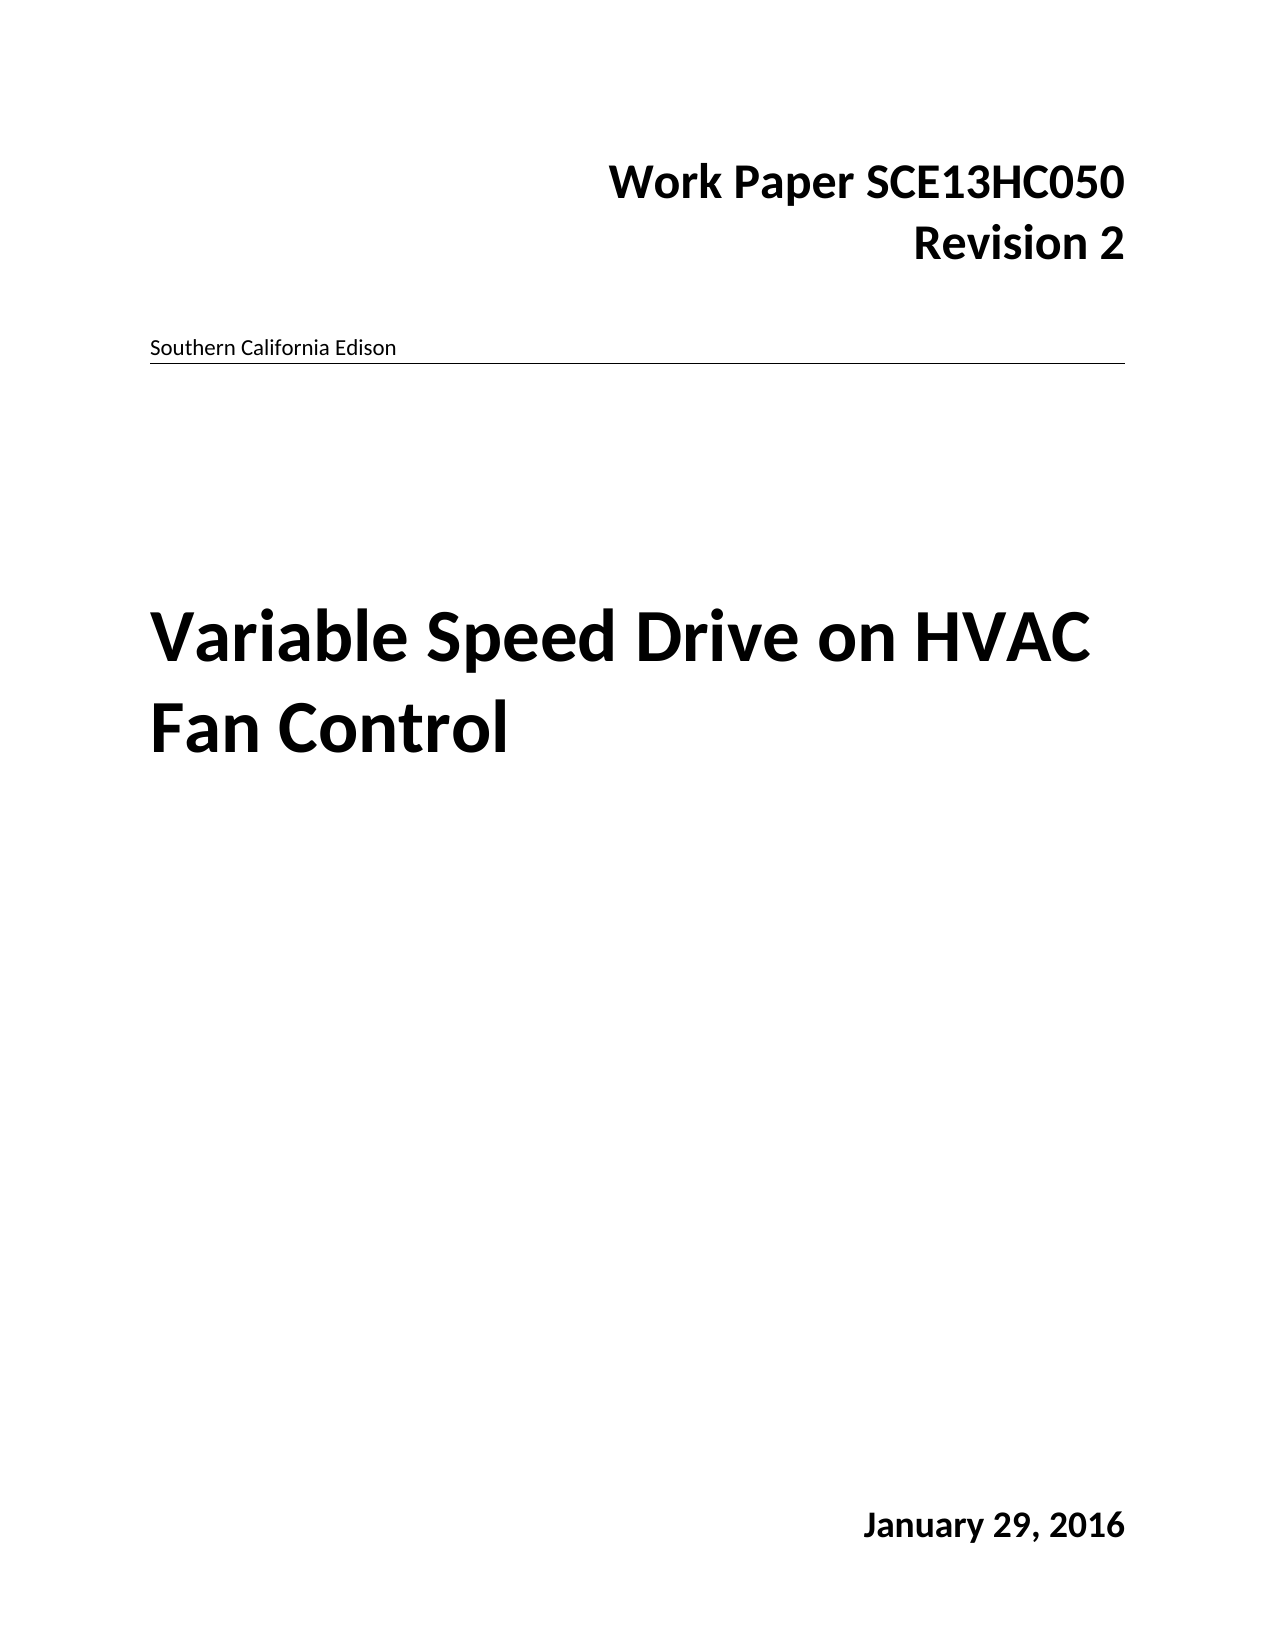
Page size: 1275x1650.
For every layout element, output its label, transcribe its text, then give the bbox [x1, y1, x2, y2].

text Work Paper [150, 150, 1125, 211]
text Variable Speed Drive on HVAC Fan Control [150, 588, 1125, 772]
